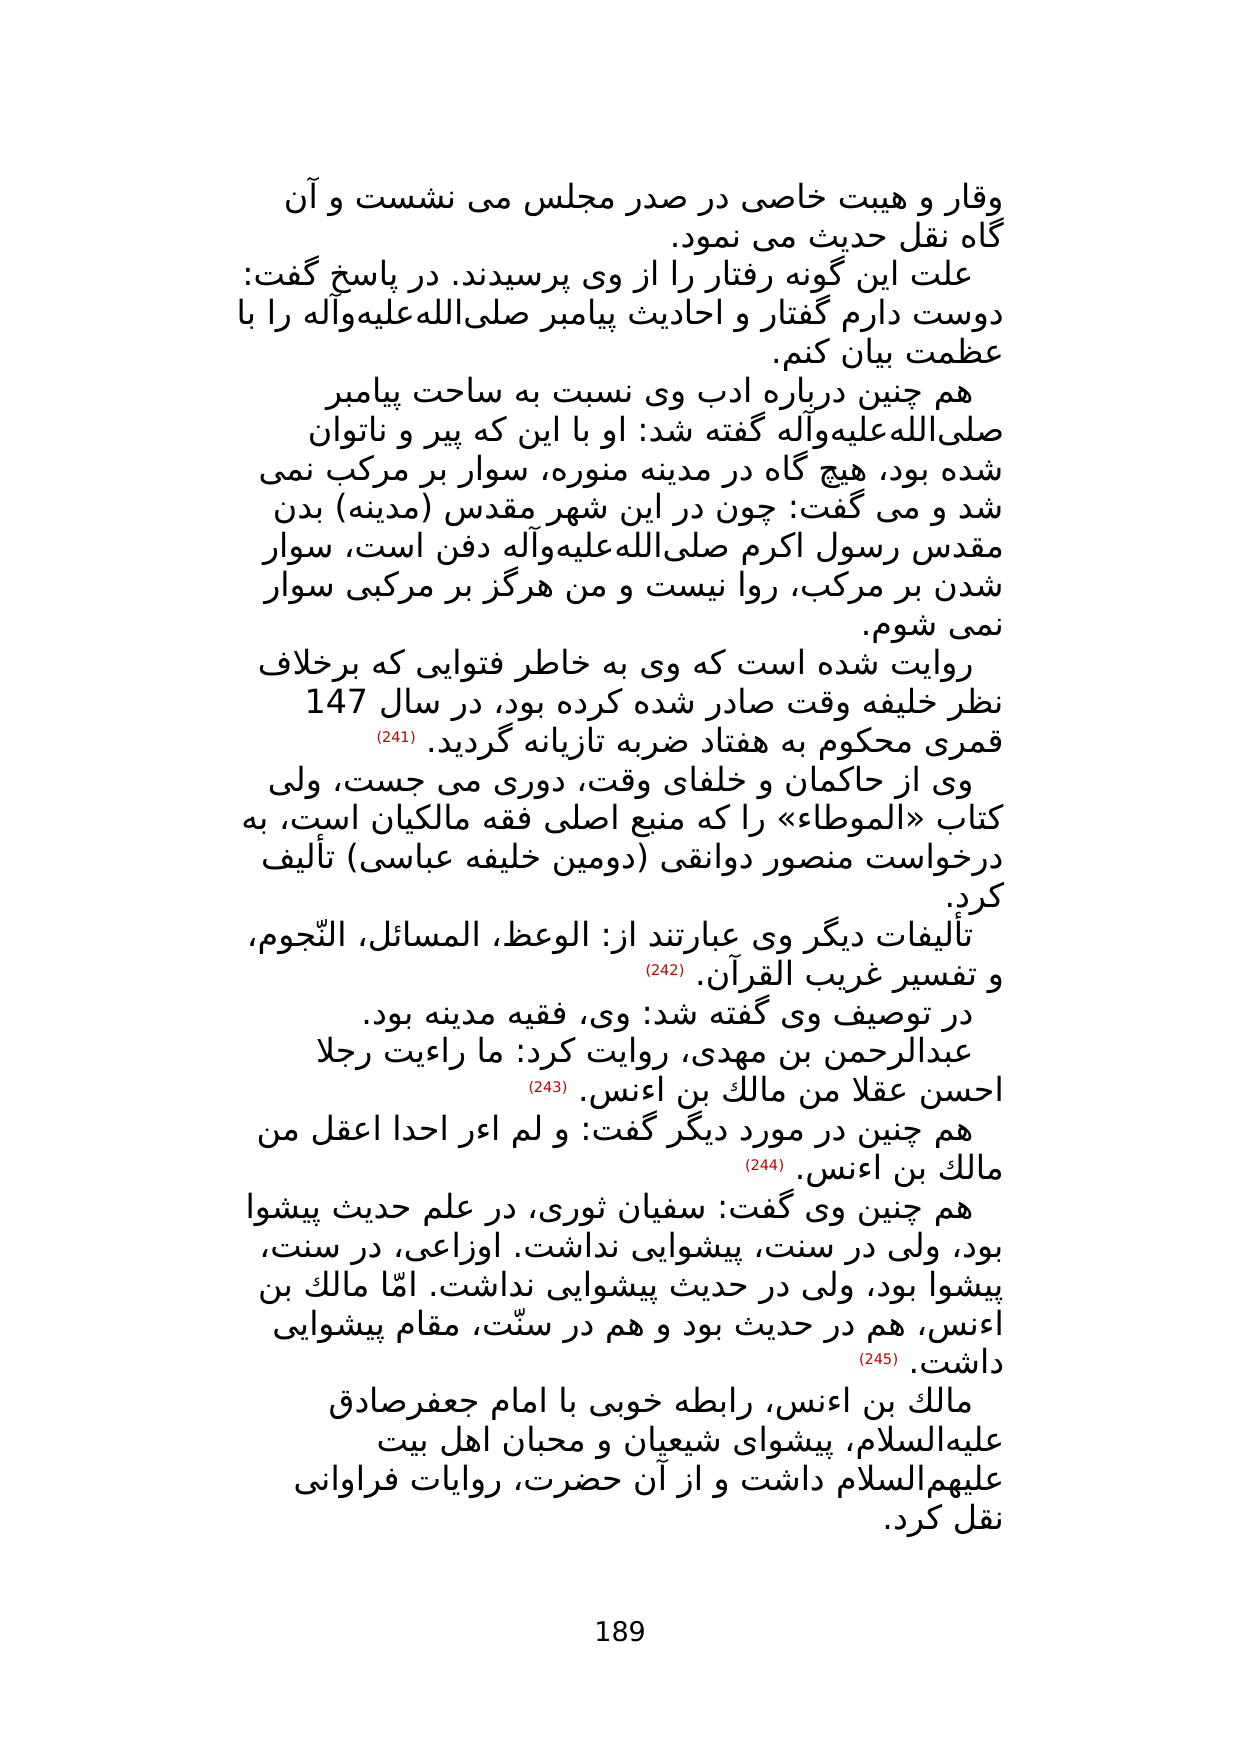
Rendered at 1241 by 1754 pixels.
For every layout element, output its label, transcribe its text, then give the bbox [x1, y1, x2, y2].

text عبدالرحمن بن مهدى، روايت كرد: ما راءيت رجلا احسن عقلا من مالك بن اءنس. (243) [236, 1032, 1004, 1110]
text علت اين گونه رفتار را از وى پرسيدند. در پاسخ گفت: دوست دارم گفتار و احاديث پيامبر صلى‌الله‌عليه‌وآله را با عظمت بيان كنم. [236, 255, 1004, 371]
text وى از حاكمان و خلفاى وقت، دورى مى جست، ولى كتاب «الموطاء» را كه منبع اصلى فقه مالكيان است، به درخواست منصور دوانقى (دومين خليفه عباسى) تألیف كرد. [236, 760, 1004, 915]
text مالك بن اءنس، رابطه خوبى با امام جعفرصادق عليه‌السلام، پيشواى شيعيان و محبان اهل بيت عليهم‌السلام داشت و از آن حضرت، روايات فراوانى نقل كرد. [236, 1382, 1004, 1537]
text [236, 177, 1004, 255]
text هم چنين وى گفت: سفيان ثورى، در علم حديث پيشوا بود، ولى در سنت، پيشوايى نداشت. اوزاعى، در سنت، پيشوا بود، ولى در حديث پيشوايى نداشت. امّا مالك بن اءنس، هم در حديث بود و هم در سنّت، مقام پيشوايى داشت. (245) [236, 1187, 1004, 1382]
text در توصيف وى گفته شد: وى، فقيه مدينه بود. [236, 993, 1004, 1032]
text هم چنين در مورد ديگر گفت: و لم اءر احدا اعقل من مالك بن اءنس. (244) [236, 1110, 1004, 1187]
text تألیفات ديگر وى عبارتند از: الوعظ، المسائل، النّجوم، و تفسير غريب القرآن. (242) [236, 915, 1004, 993]
text هم چنين درباره ادب وى نسبت به ساحت پيامبر صلى‌الله‌عليه‌وآله گفته شد: او با اين كه پير و ناتوان شده بود، هيچ گاه در مدينه منوره، سوار بر مركب نمى شد و مى گفت: چون در اين شهر مقدس (مدينه) بدن مقدس رسول اكرم صلى‌الله‌عليه‌وآله دفن است، سوار شدن بر مركب، روا نيست و من هرگز بر مركبى سوار نمى شوم. [236, 371, 1004, 643]
text روايت شده است كه وى به خاطر فتوايى كه برخلاف نظر خليفه وقت صادر شده كرده بود، در سال 147 قمرى محكوم به هفتاد ضربه تازيانه گرديد. (241) [236, 643, 1004, 760]
